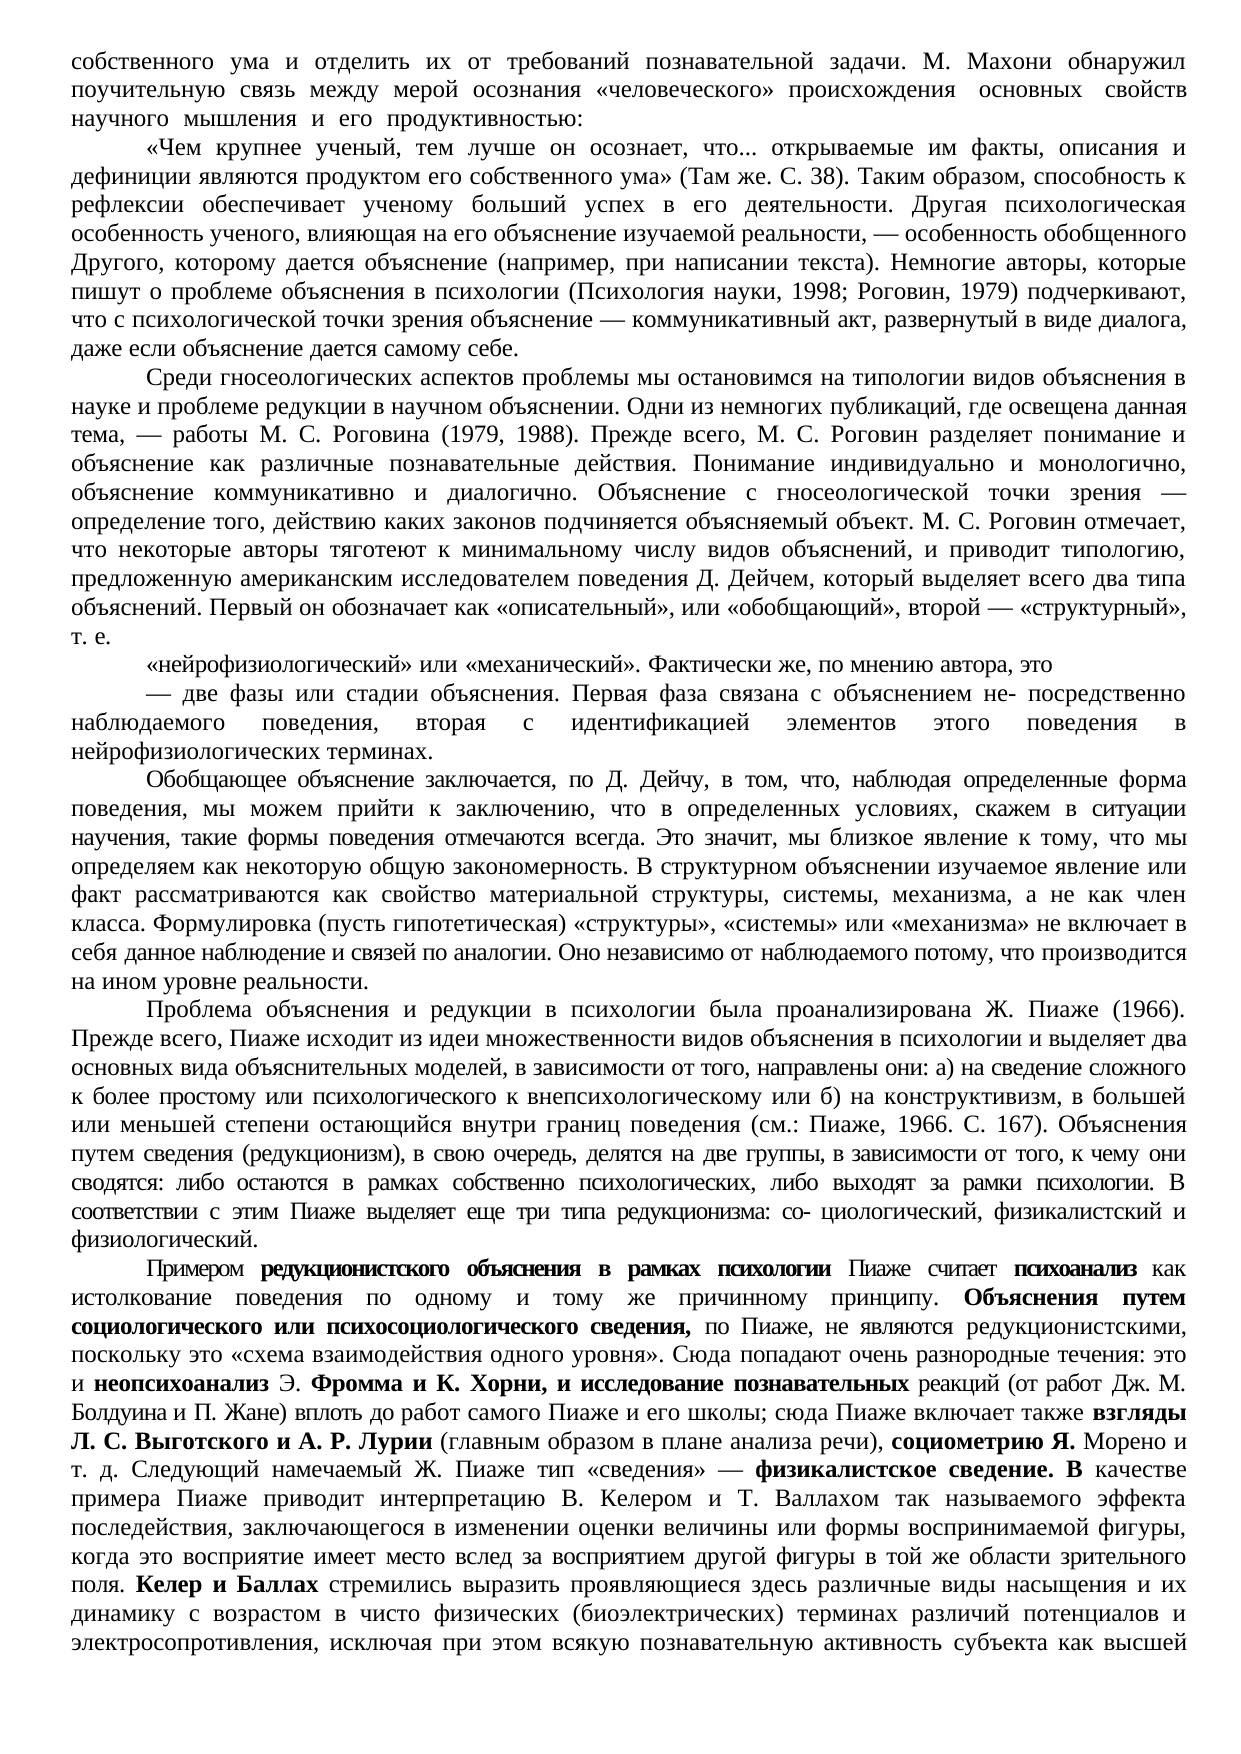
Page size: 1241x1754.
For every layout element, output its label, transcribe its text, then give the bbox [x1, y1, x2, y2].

text «нейрофизиологический» или «механический». Фактически же, по мнению автора, это [71, 649, 1187, 678]
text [71, 46, 1187, 132]
text Проблема объяснения и редукции в психологии была проанализирована Ж. Пиаже (1966). Прежде всего, Пиаже исходит из идеи множественности видов объяснения в психологии и выделяет два основных вида объяснительных моделей, в зависимости от того, направлены они: а) на сведение сложного к более простому или психологического к внепсихологическому или б) на конструктивизм, в большей или меньшей степени остающийся внутри границ поведения (см.: Пиаже, 1966. С. 167). Объяснения путем сведения (редукционизм), в свою очередь, делятся на две группы, в зависимости от того, к чему они сводятся: либо остаются в рамках собственно психологических, либо выходят за рамки психологии. В соответствии с этим Пиаже выделяет еще три типа редукционизма: со- циологический, физикалистский и физиологический. [71, 994, 1187, 1253]
text Обобщающее объяснение заключается, по Д. Дейчу, в том, что, наблюдая определенные форма поведения, мы можем прийти к заключению, что в определенных условиях, скажем в ситуации научения, такие формы поведения отмечаются всегда. Это значит, мы близкое явление к тому, что мы определяем как некоторую общую закономерность. В структурном объяснении изучаемое явление или факт рассматриваются как свойство материальной структуры, системы, механизма, а не как член класса. Формулировка (пусть гипотетическая) «структуры», «системы» или «механизма» не включает в себя данное наблюдение и связей по аналогии. Оно независимо от наблюдаемого потому, что производится на ином уровне реальности. [71, 764, 1187, 994]
text — две фазы или стадии объяснения. Первая фаза связана с объяснением не- посредственно наблюдаемого поведения, вторая с идентификацией элементов этого поведения в нейрофизиологических терминах. [71, 678, 1187, 764]
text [71, 1253, 1187, 1656]
text Среди гносеологических аспектов проблемы мы остановимся на типологии видов объяснения в науке и проблеме редукции в научном объяснении. Одни из немногих публикаций, где освещена данная тема, — работы М. С. Роговина (1979, 1988). Прежде всего, М. С. Роговин разделяет понимание и объяснение как различные познавательные действия. Понимание индивидуально и монологично, объяснение коммуникативно и диалогично. Объяснение с гносеологической точки зрения — определение того, действию каких законов подчиняется объясняемый объект. М. С. Роговин отмечает, что некоторые авторы тяготеют к минимальному числу видов объяснений, и приводит типологию, предложенную американским исследователем поведения Д. Дейчем, который выделяет всего два типа объяснений. Первый он обозначает как «описательный», или «обобщающий», второй — «структурный», т. е. [71, 362, 1187, 649]
text «Чем крупнее ученый, тем лучше он осознает, что... открываемые им факты, описания и дефиниции являются продуктом его собственного ума» (Там же. С. 38). Таким образом, способность к рефлексии обеспечивает ученому больший успех в его деятельности. Другая психологическая особенность ученого, влияющая на его объяснение изучаемой реальности, — особенность обобщенного Другого, которому дается объяснение (например, при написании текста). Немногие авторы, которые пишут о проблеме объяснения в психологии (Психология науки, 1998; Роговин, 1979) подчеркивают, что с психологической точки зрения объяснение — коммуникативный акт, развернутый в виде диалога, даже если объяснение дается самому себе. [71, 132, 1187, 362]
